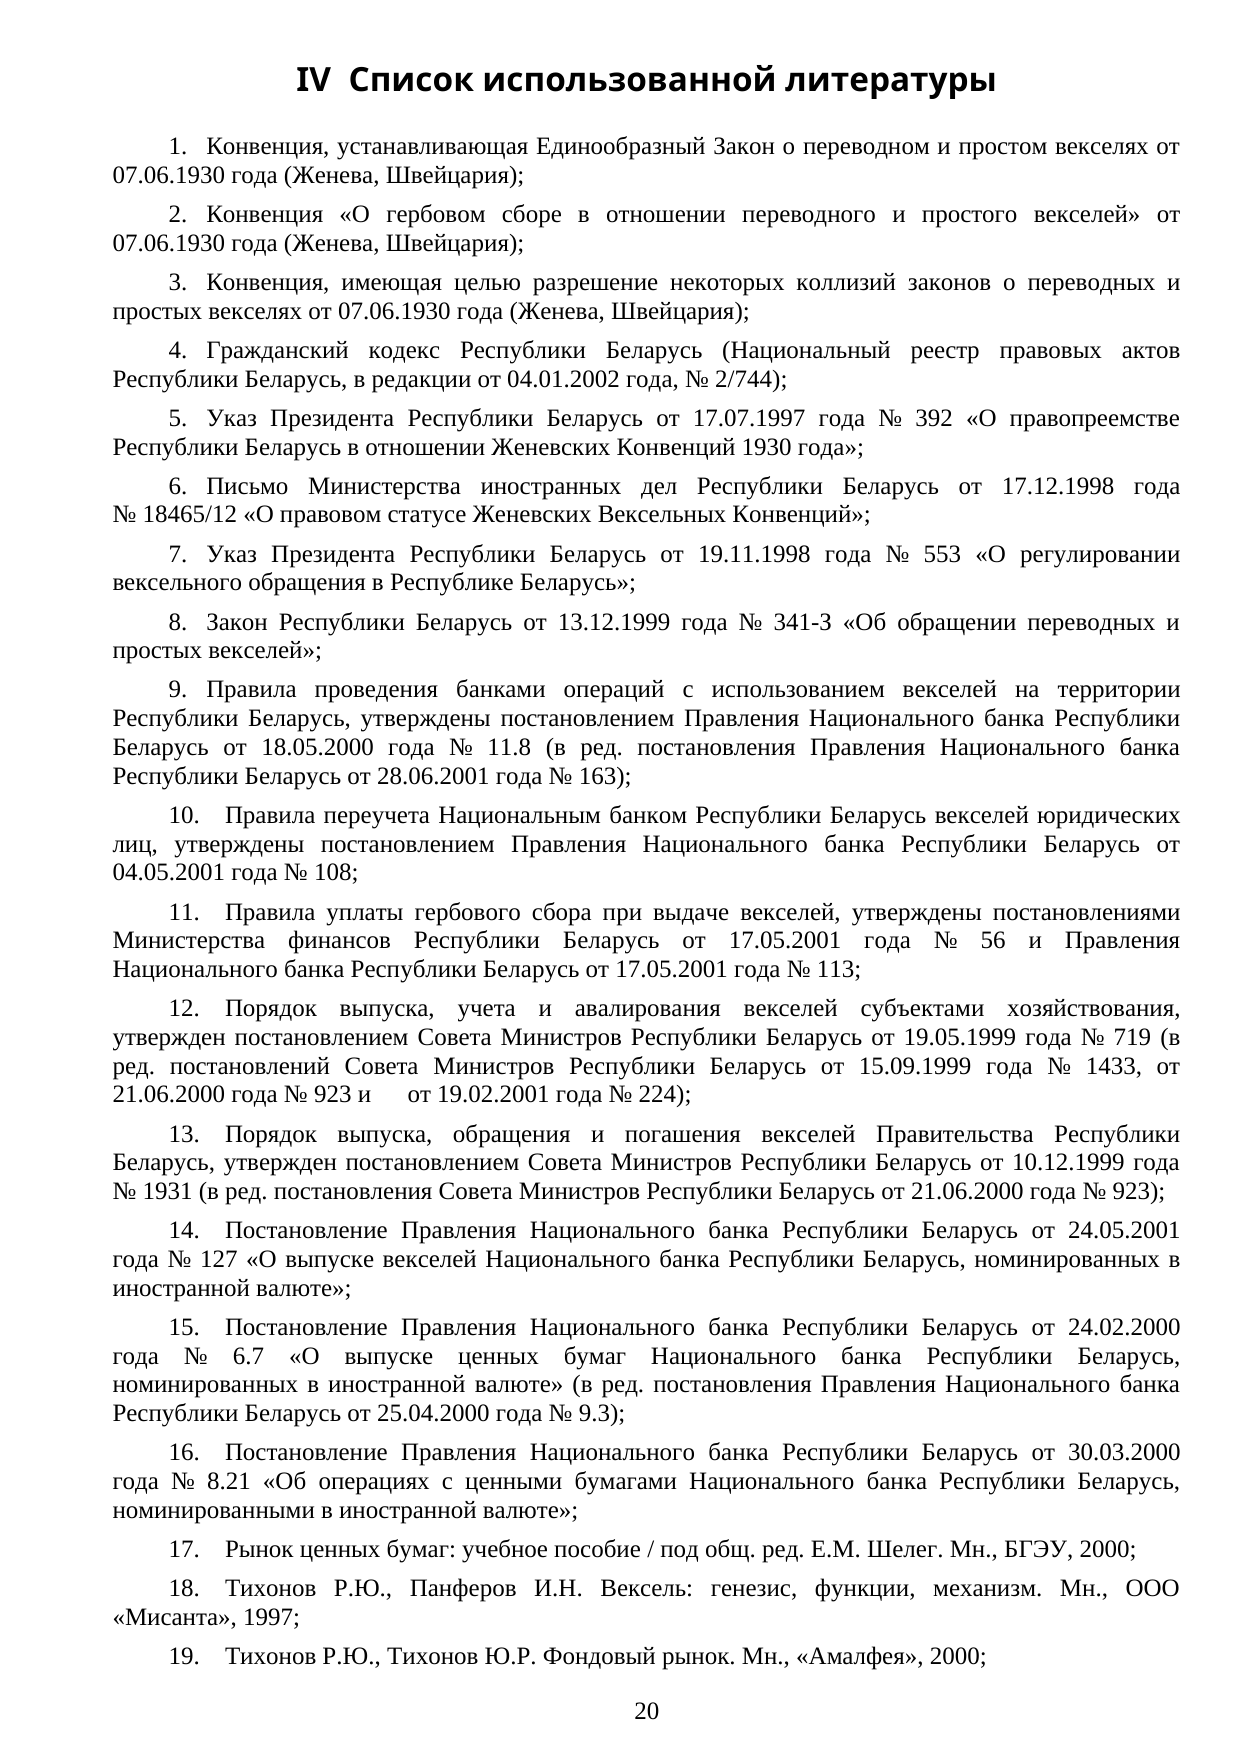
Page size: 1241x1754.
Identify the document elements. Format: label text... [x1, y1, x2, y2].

list Конвенция, устанавливающая Единообразный Закон о переводном и простом векселях от 07.06.1930 года (Женева, Швейцария); [112, 131, 1181, 189]
list Правила уплаты гербового сбора при выдаче векселей, утверждены постановлениями Министерства финансов Республики Беларусь от 17.05.2001 года № 56 и Правления Национального банка Республики Беларусь от 17.05.2001 года № 113; [112, 897, 1181, 983]
list Письмо Министерства иностранных дел Республики Беларусь от 17.12.1998 года № 18465/12 «О правовом статусе Женевских Вексельных Конвенций»; [112, 471, 1181, 528]
list Постановление Правления Национального банка Республики Беларусь от 24.02.2000 года № 6.7 «О выпуске ценных бумаг Национального банка Республики Беларусь, номинированных в иностранной валюте» (в ред. постановления Правления Национального банка Республики Беларусь от 25.04.2000 года № 9.3); [112, 1312, 1181, 1427]
list Гражданский кодекс Республики Беларусь (Национальный реестр правовых актов Республики Беларусь, в редакции от 04.01.2002 года, № 2/744); [112, 335, 1181, 392]
subtitle IV Список использованной литературы [112, 56, 1181, 102]
list Тихонов Р.Ю., Тихонов Ю.Р. Фондовый рынок. Мн., «Амалфея», 2000; [112, 1641, 1181, 1670]
list Конвенция, имеющая целью разрешение некоторых коллизий законов о переводных и простых векселях от 07.06.1930 года (Женева, Швейцария); [112, 267, 1181, 324]
list Закон Республики Беларусь от 13.12.1999 года № 341-З «Об обращении переводных и простых векселей»; [112, 607, 1181, 664]
list Порядок выпуска, учета и авалирования векселей субъектами хозяйствования, утвержден постановлением Совета Министров Республики Беларусь от 19.05.1999 года № 719 (в ред. постановлений Совета Министров Республики Беларусь от 15.09.1999 года № 1433, от 21.06.2000 года № 923 и от 19.02.2001 года № 224); [112, 993, 1181, 1108]
list Тихонов Р.Ю., Панферов И.Н. Вексель: генезис, функции, механизм. Мн., ООО «Мисанта», 1997; [112, 1573, 1181, 1631]
list Указ Президента Республики Беларусь от 19.11.1998 года № 553 «О регулировании вексельного обращения в Республике Беларусь»; [112, 539, 1181, 596]
list Конвенция «О гербовом сборе в отношении переводного и простого векселей» от 07.06.1930 года (Женева, Швейцария); [112, 199, 1181, 257]
list Постановление Правления Национального банка Республики Беларусь от 24.05.2001 года № 127 «О выпуске векселей Национального банка Республики Беларусь, номинированных в иностранной валюте»; [112, 1215, 1181, 1302]
list Порядок выпуска, обращения и погашения векселей Правительства Республики Беларусь, утвержден постановлением Совета Министров Республики Беларусь от 10.12.1999 года № 1931 (в ред. постановления Совета Министров Республики Беларусь от 21.06.2000 года № 923); [112, 1119, 1181, 1205]
list Правила проведения банками операций с использованием векселей на территории Республики Беларусь, утверждены постановлением Правления Национального банка Республики Беларусь от 18.05.2000 года № 11.8 (в ред. постановления Правления Национального банка Республики Беларусь от 28.06.2001 года № 163); [112, 674, 1181, 789]
list Рынок ценных бумаг: учебное пособие / под общ. ред. Е.М. Шелег. Мн., БГЭУ, 2000; [112, 1534, 1181, 1563]
list Указ Президента Республики Беларусь от 17.07.1997 года № 392 «О правопреемстве Республики Беларусь в отношении Женевских Конвенций 1930 года»; [112, 403, 1181, 460]
list Правила переучета Национальным банком Республики Беларусь векселей юридических лиц, утверждены постановлением Правления Национального банка Республики Беларусь от 04.05.2001 года № 108; [112, 800, 1181, 886]
list Постановление Правления Национального банка Республики Беларусь от 30.03.2000 года № 8.21 «Об операциях с ценными бумагами Национального банка Республики Беларусь, номинированными в иностранной валюте»; [112, 1437, 1181, 1524]
